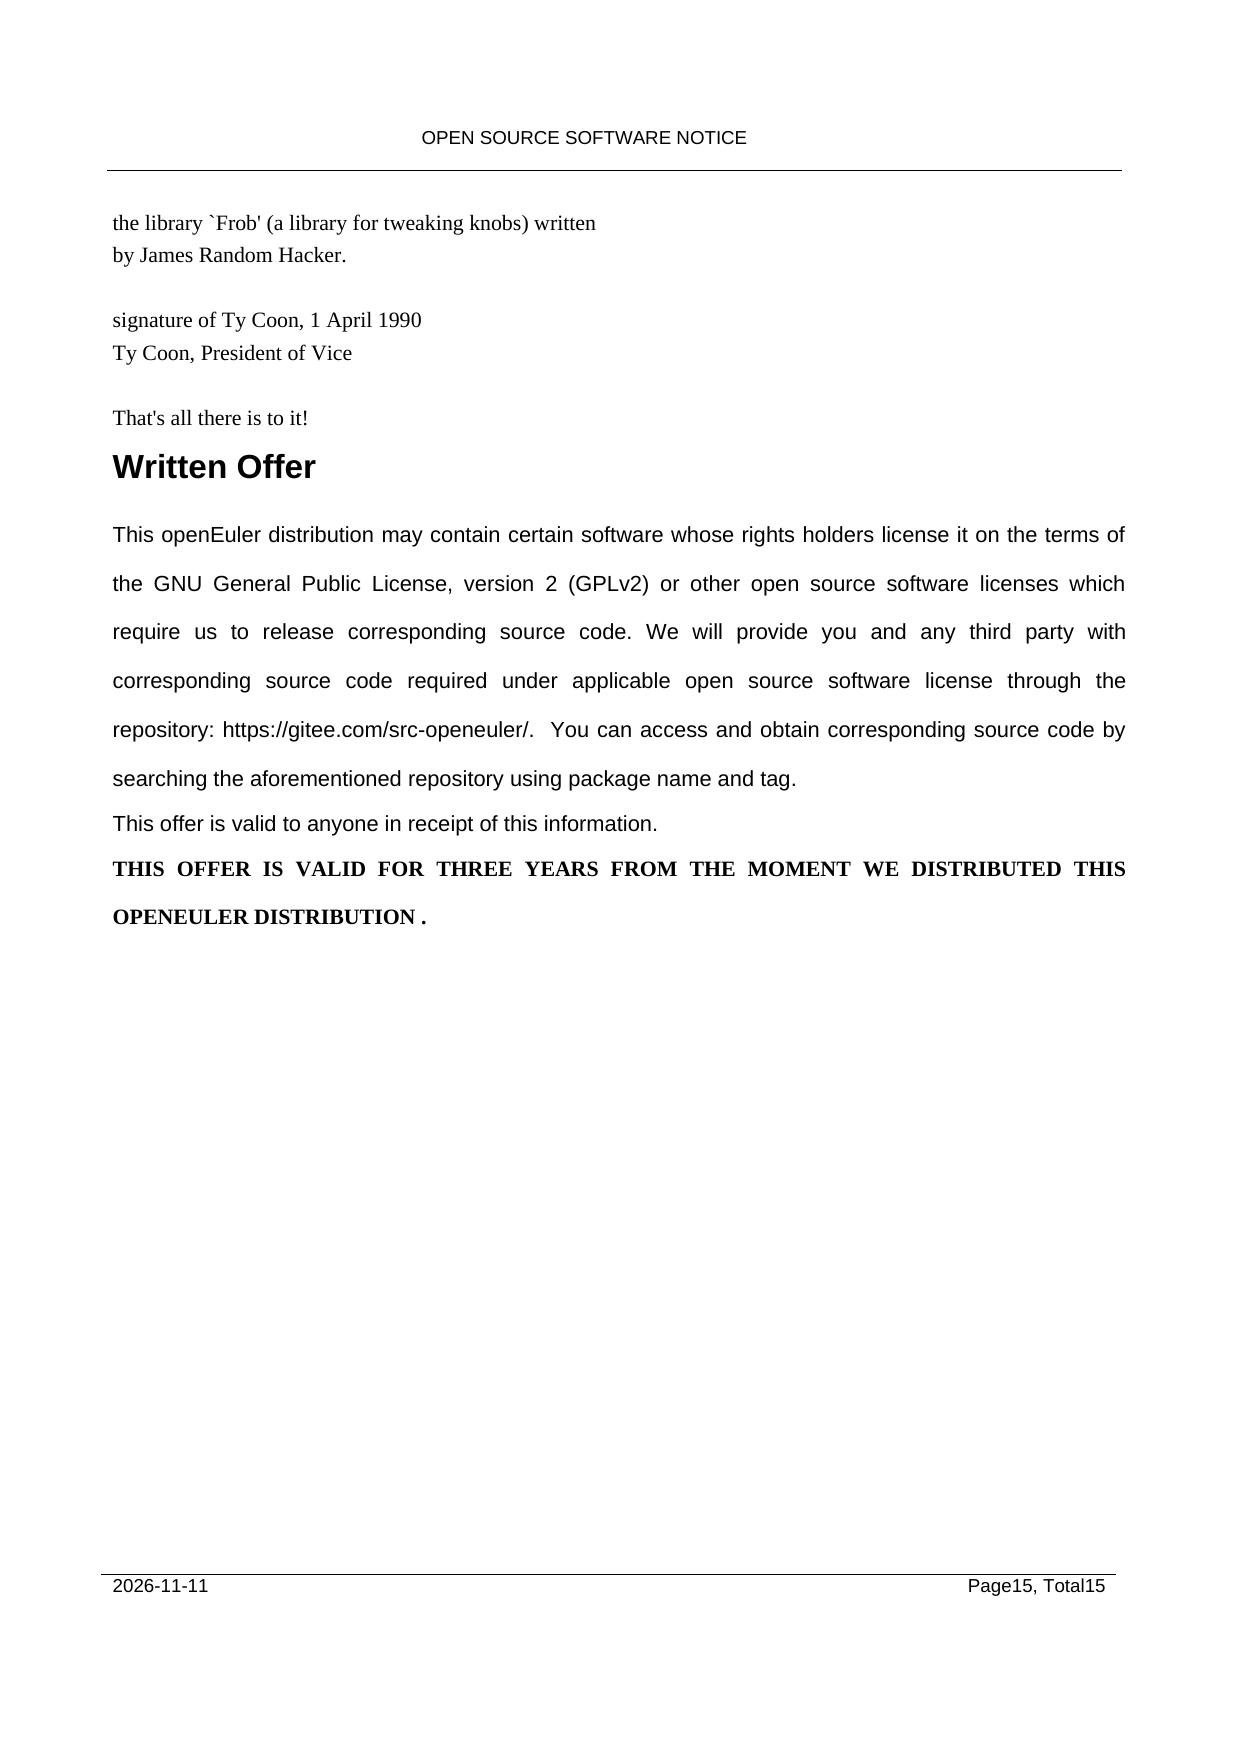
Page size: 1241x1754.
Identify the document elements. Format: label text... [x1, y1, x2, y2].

text Written Offer [112, 434, 1128, 499]
text This openEuler distribution may contain certain software whose rights holders license it on the terms of the GNU General Public License, version 2 (GPLv2) or other open source software licenses which require us to release corresponding source code. We will provide you and any third party with corresponding source code required under applicable open source software license through the repository: https://gitee.com/src-openeuler/. You can access and obtain corresponding source code by searching the aforementioned repository using package name and tag. [112, 518, 1128, 794]
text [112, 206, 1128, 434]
text THIS OFFER IS VALID FOR THREE YEARS FROM THE MOMENT WE DISTRIBUTED THIS OPENEULER DISTRIBUTION . [112, 852, 1128, 933]
text This offer is valid to anyone in receipt of this information. [112, 807, 1128, 839]
